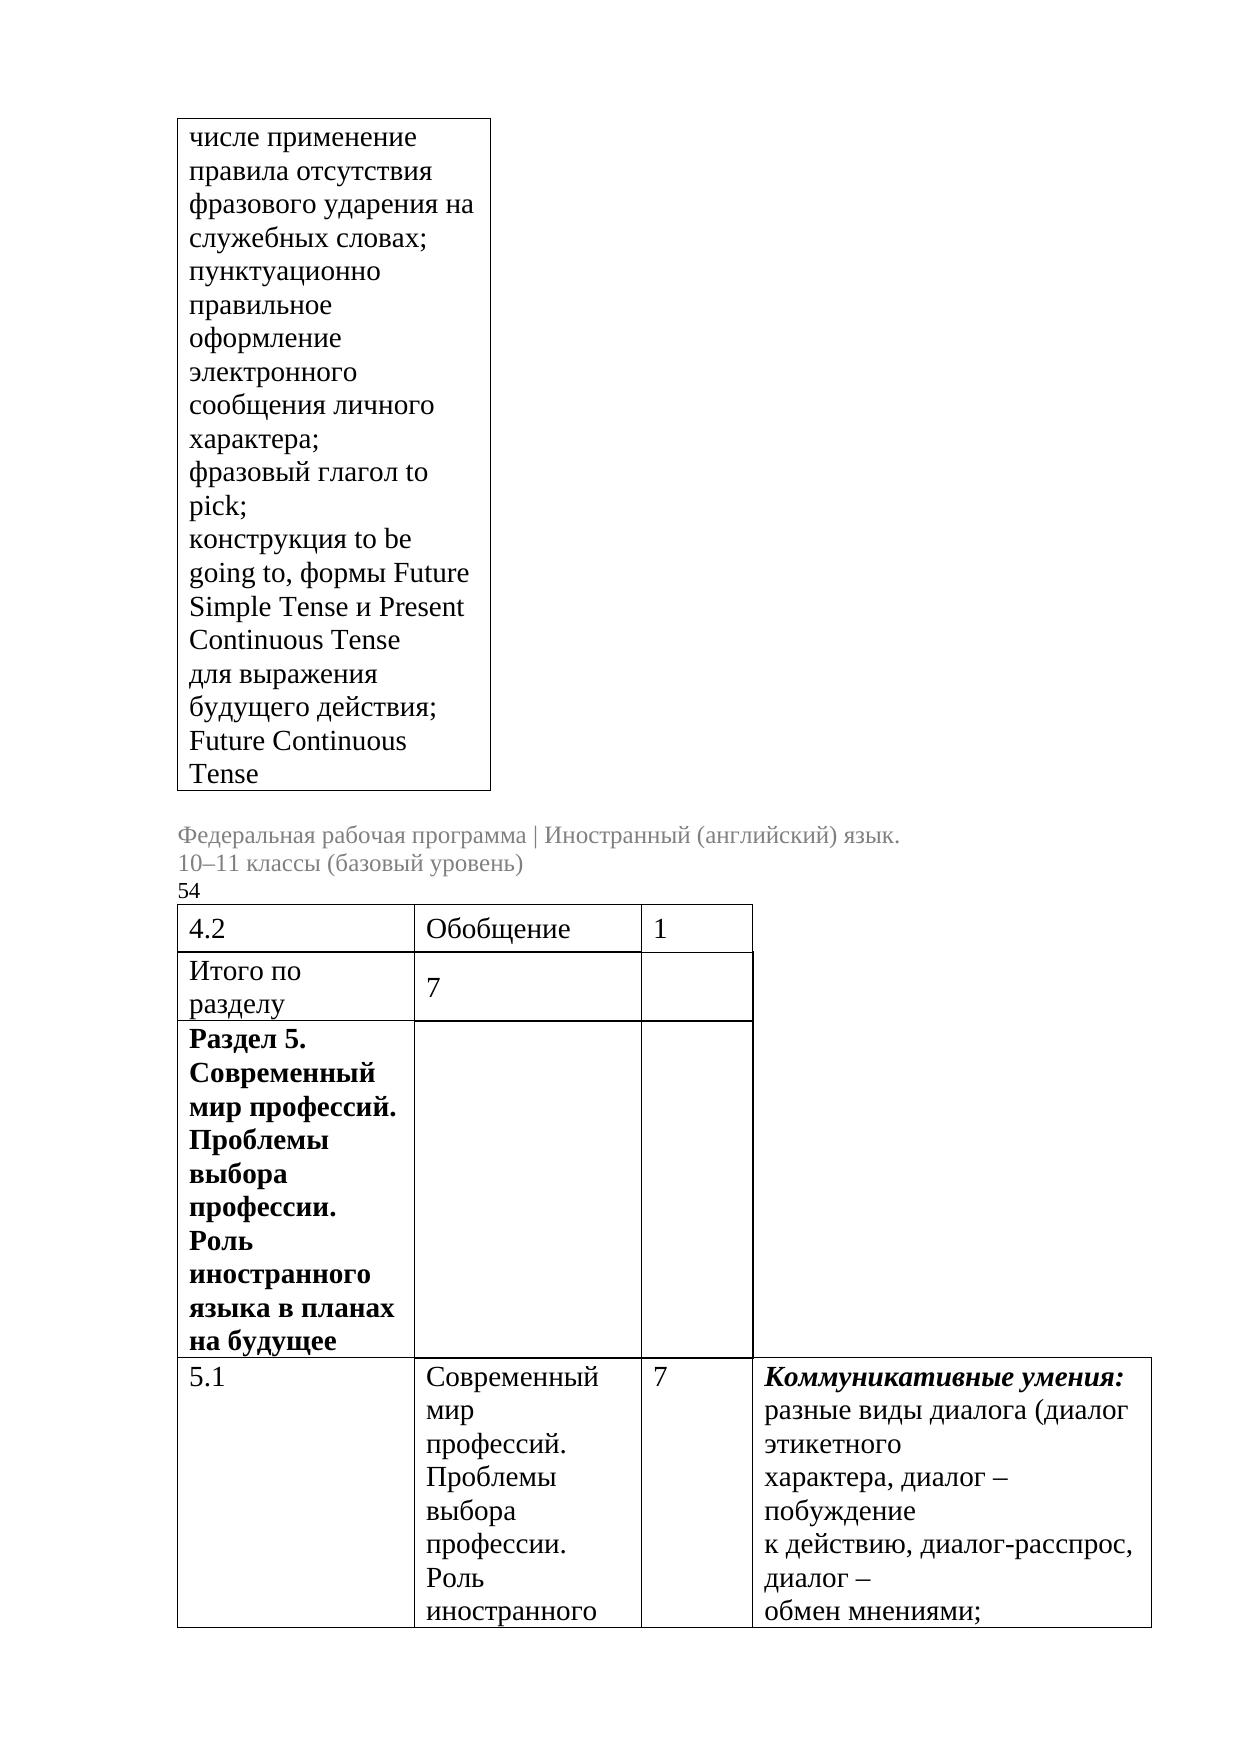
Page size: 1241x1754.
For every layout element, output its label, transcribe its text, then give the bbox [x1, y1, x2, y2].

text Федеральная рабочая программа | Иностранный (английский) язык. 10–11 классы (базовый уровень) 54 [177, 791, 1152, 904]
table_header 4.2 [178, 905, 414, 951]
table_cell Раздел 5. Современный мир профессий. Проблемы выбора профессии. Роль иностранного языка в планах на будущее [178, 1021, 414, 1357]
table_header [178, 119, 490, 790]
table_cell [642, 953, 752, 1020]
table_cell 7 [642, 1359, 752, 1627]
table_cell [642, 1022, 752, 1357]
table_cell Итого по разделу [178, 953, 414, 1020]
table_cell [753, 1358, 1151, 1627]
table_cell 5.1 [178, 1358, 414, 1627]
table_cell [415, 1022, 641, 1357]
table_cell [415, 1359, 641, 1627]
table_cell 7 [415, 953, 641, 1020]
table_header Обобщение [415, 905, 641, 951]
table_header 1 [642, 905, 752, 951]
